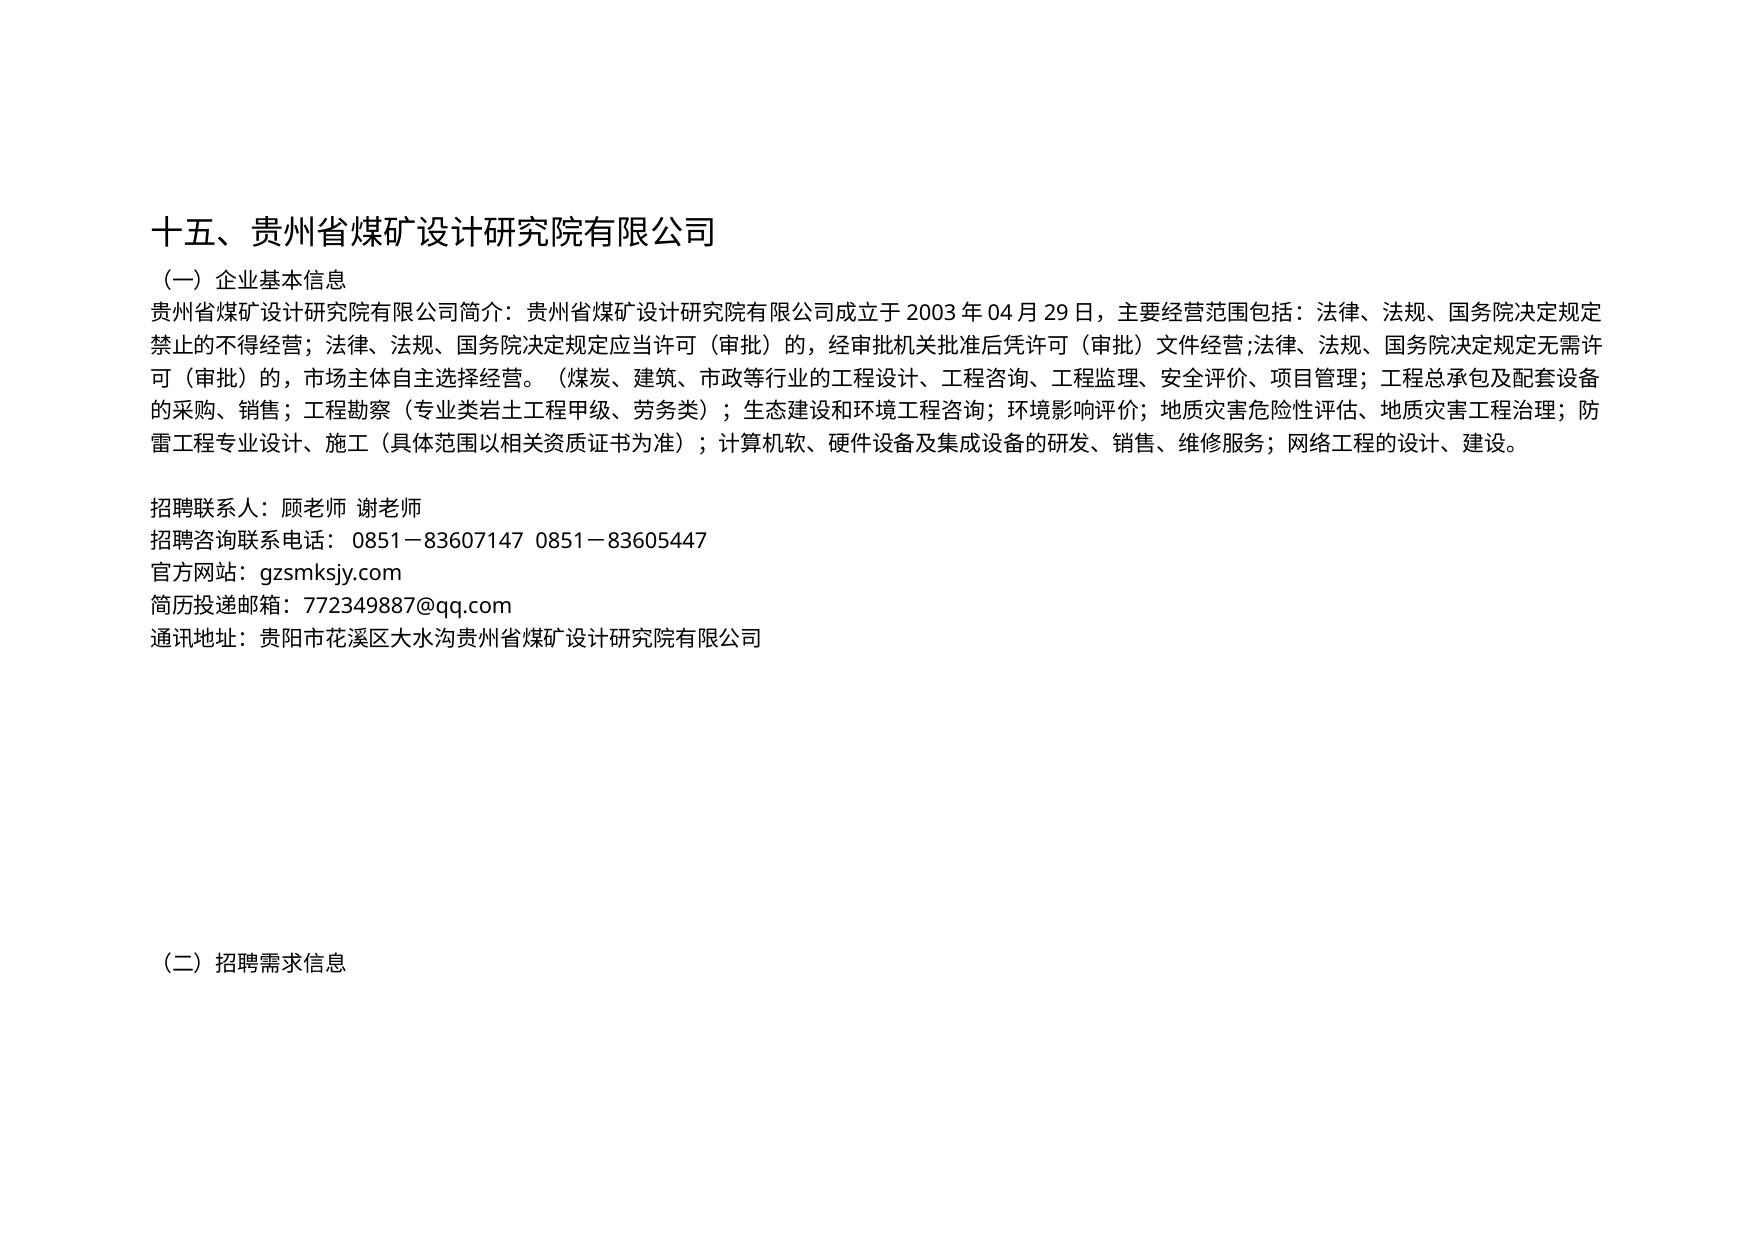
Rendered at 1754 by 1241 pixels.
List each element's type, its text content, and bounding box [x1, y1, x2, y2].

text （二）招聘需求信息 [150, 945, 1604, 978]
text 官方网站：gzsmksjy.com [150, 555, 1604, 588]
text 通讯地址：贵阳市花溪区大水沟贵州省煤矿设计研究院有限公司 [150, 620, 1604, 653]
text 招聘咨询联系电话： 0851－83607147 0851－83605447 [150, 523, 1604, 555]
text 简历投递邮箱：772349887@qq.com [150, 588, 1604, 620]
text 十五、贵州省煤矿设计研究院有限公司 [150, 198, 1604, 263]
text 招聘联系人：顾老师 谢老师 [150, 490, 1604, 523]
text （一）企业基本信息 [150, 263, 1604, 295]
text 贵州省煤矿设计研究院有限公司简介：贵州省煤矿设计研究院有限公司成立于2003年04月29日，主要经营范围包括：法律、法规、国务院决定规定禁止的不得经营；法律、法规、国务院决定规定应当许可（审批）的，经审批机关批准后凭许可（审批）文件经营;法律、法规、国务院决定规定无需许可（审批）的，市场主体自主选择经营。（煤炭、建筑、市政等行业的工程设计、工程咨询、工程监理、安全评价、项目管理；工程总承包及配套设备的采购、销售；工程勘察（专业类岩土工程甲级、劳务类）；生态建设和环境工程咨询；环境影响评价；地质灾害危险性评估、地质灾害工程治理；防雷工程专业设计、施工（具体范围以相关资质证书为准）；计算机软、硬件设备及集成设备的研发、销售、维修服务；网络工程的设计、建设。 [150, 295, 1604, 458]
